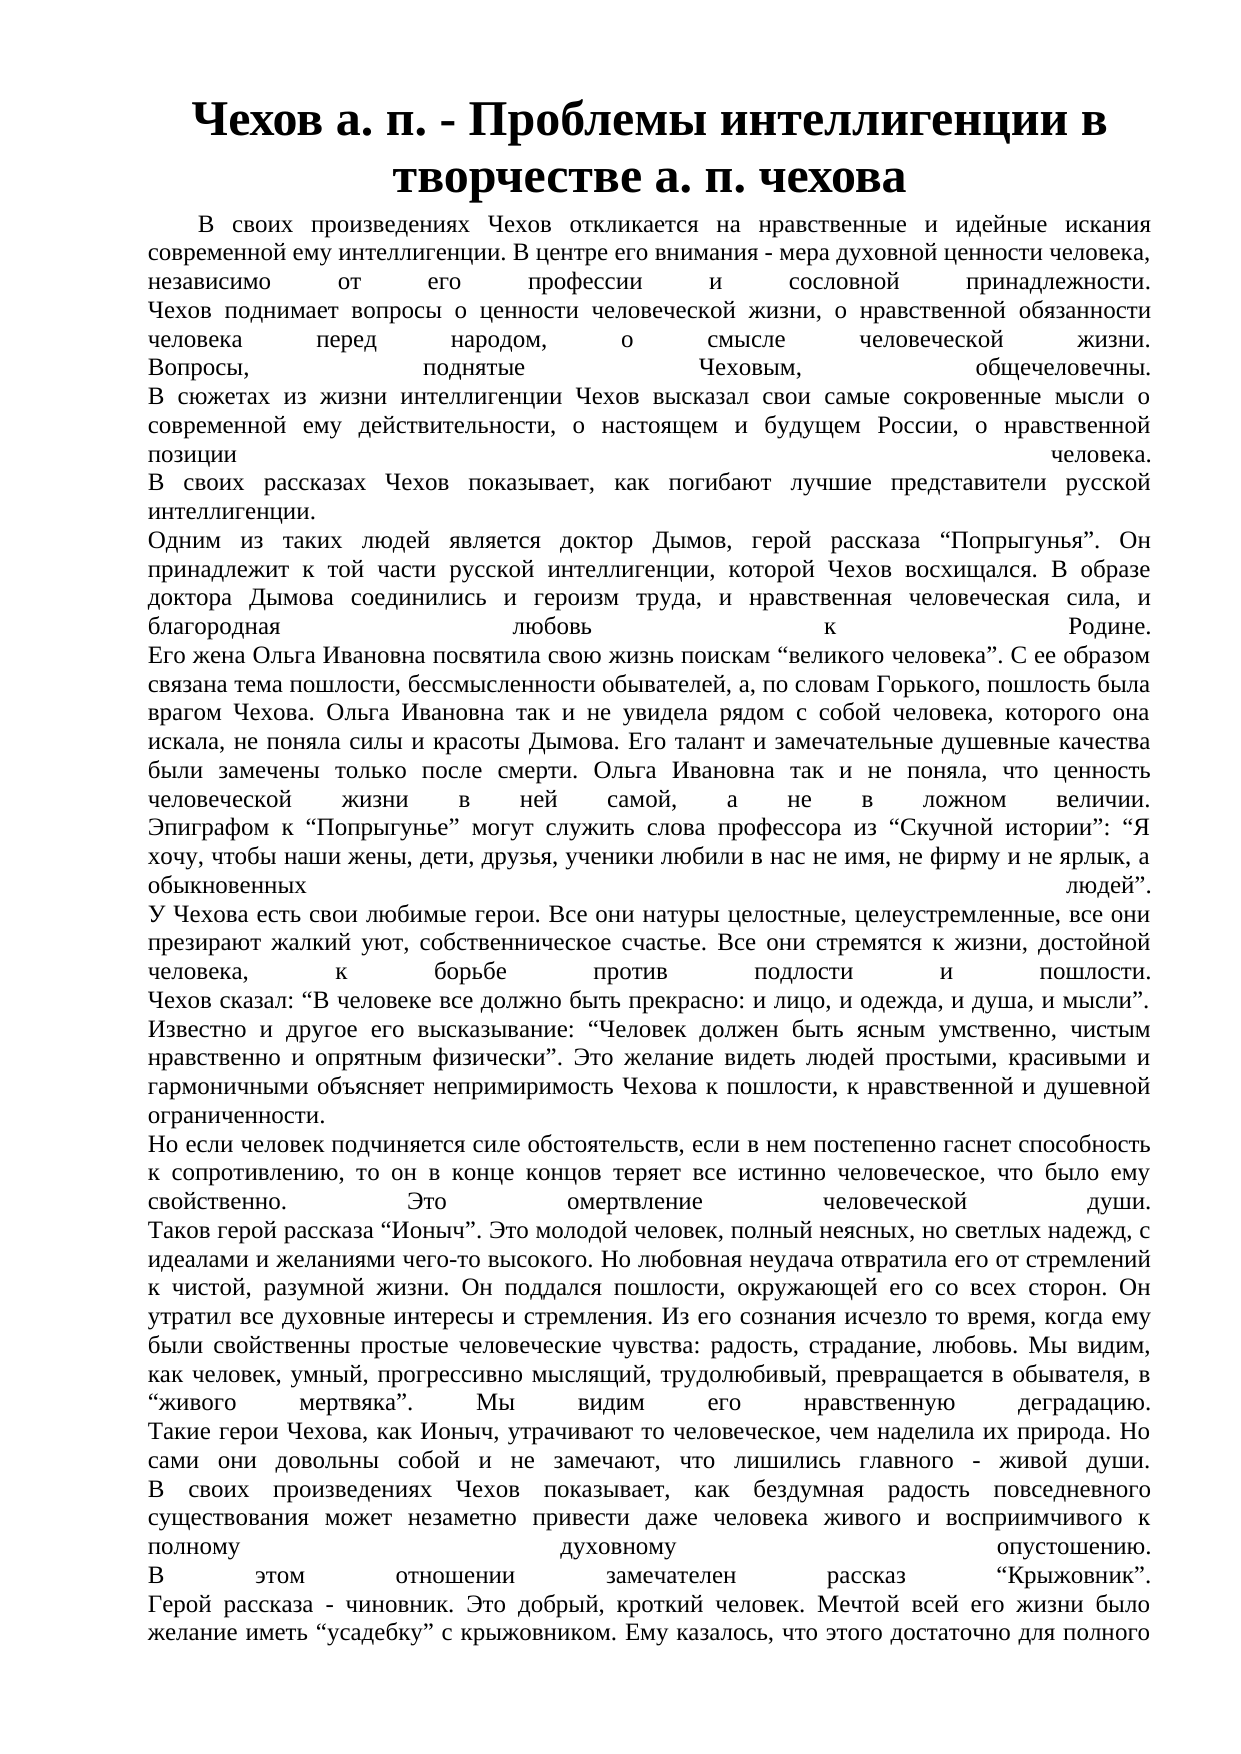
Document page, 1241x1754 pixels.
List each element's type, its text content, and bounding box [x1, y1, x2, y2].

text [148, 209, 1152, 1646]
subtitle Чехов а. п. - Проблемы интеллигенции в творчестве а. п. чехова [148, 88, 1152, 203]
